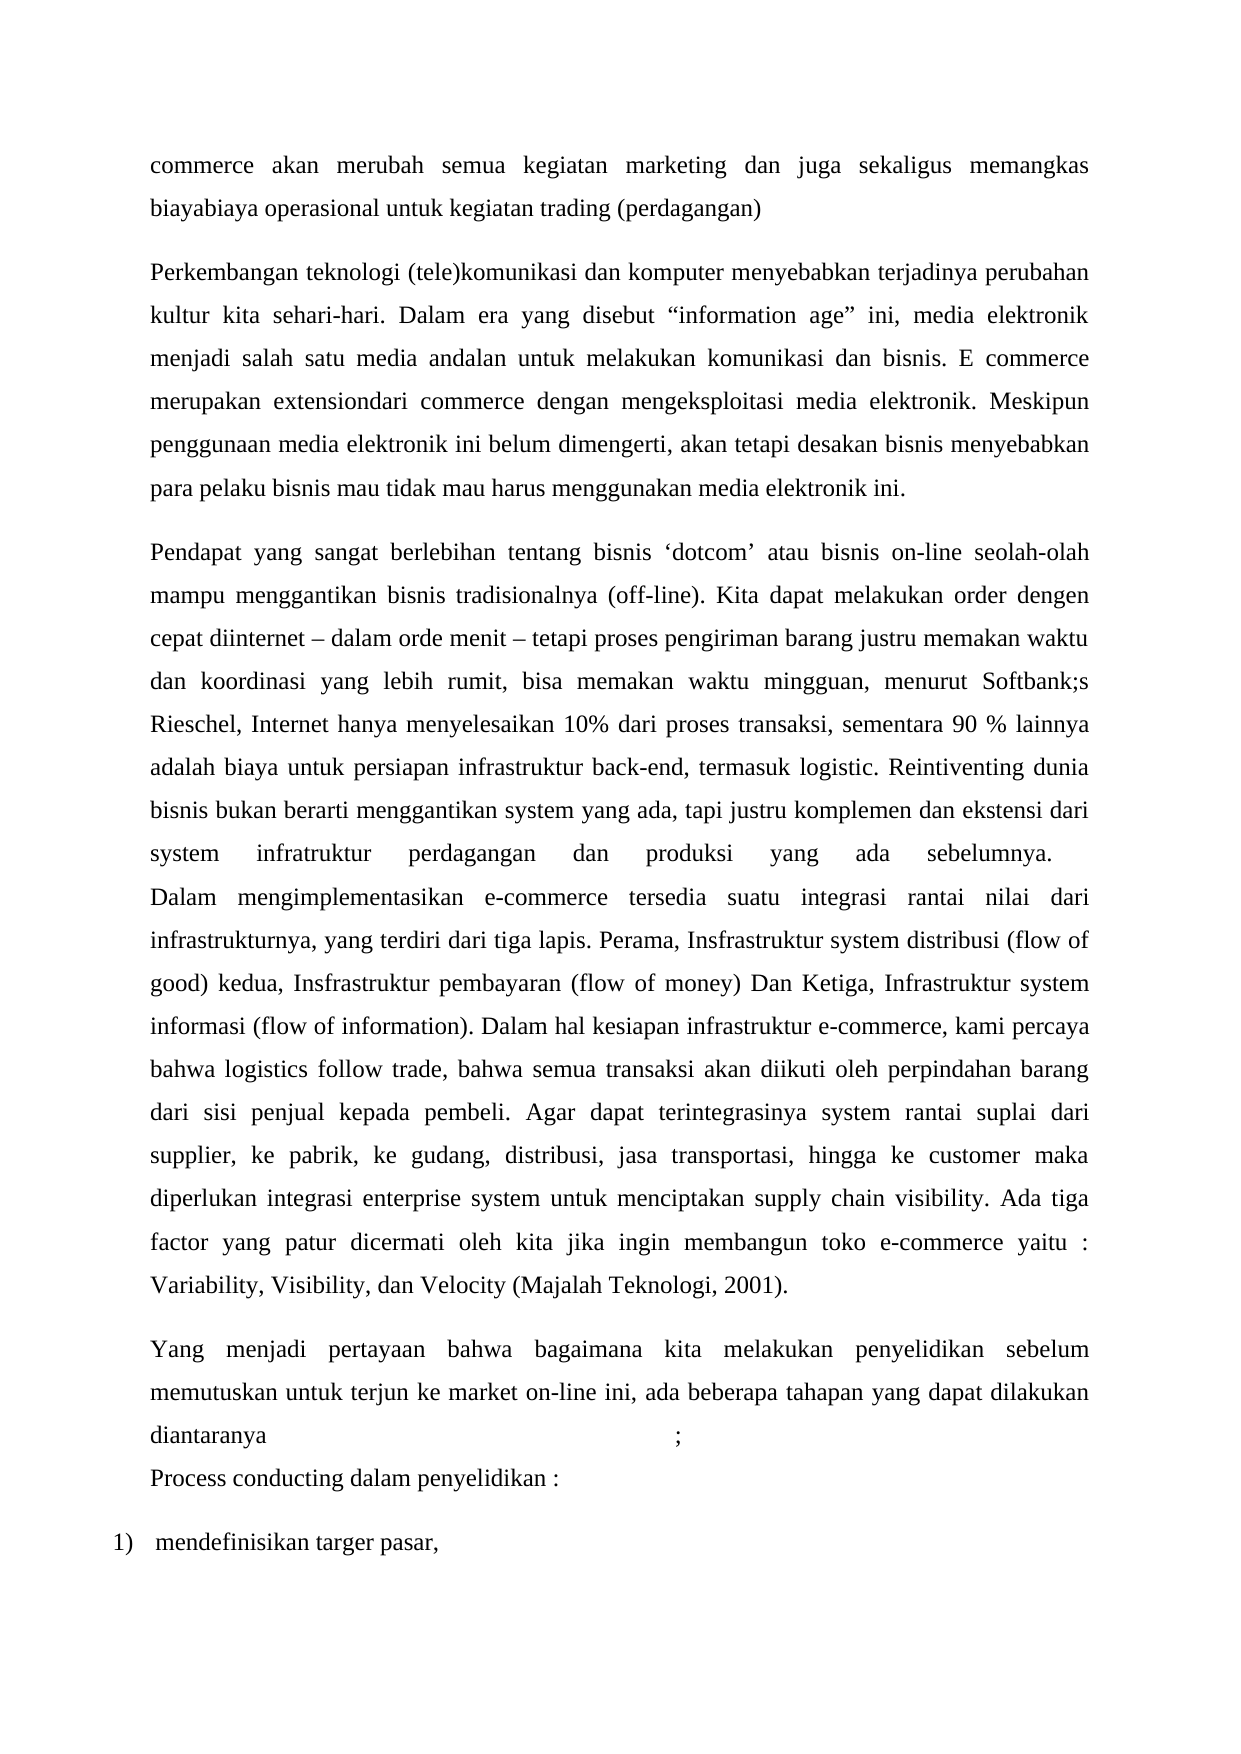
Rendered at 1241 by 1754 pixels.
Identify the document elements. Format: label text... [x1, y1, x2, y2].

text Perkembangan teknologi (tele)komunikasi dan komputer menyebabkan terjadinya perubahan kultur kita sehari-hari. Dalam era yang disebut “information age” ini, media elektronik menjadi salah satu media andalan untuk melakukan komunikasi dan bisnis. E commerce merupakan extensiondari commerce dengan mengeksploitasi media elektronik. Meskipun penggunaan media elektronik ini belum dimengerti, akan tetapi desakan bisnis menyebabkan para pelaku bisnis mau tidak mau harus menggunakan media elektronik ini. [150, 257, 1090, 501]
text Yang menjadi pertayaan bahwa bagaimana kita melakukan penyelidikan sebelum memutuskan untuk terjun ke market on-line ini, ada beberapa tahapan yang dapat dilakukan diantaranya ; Process conducting dalam penyelidikan : [150, 1334, 1090, 1492]
text commerce akan merubah semua kegiatan marketing dan juga sekaligus memangkas biayabiaya operasional untuk kegiatan trading (perdagangan) [150, 150, 1090, 222]
text 1) mendefinisikan targer pasar, [112, 1527, 1090, 1556]
text Pendapat yang sangat berlebihan tentang bisnis ‘dotcom’ atau bisnis on-line seolah-olah mampu menggantikan bisnis tradisionalnya (off-line). Kita dapat melakukan order dengen cepat diinternet – dalam orde menit – tetapi proses pengiriman barang justru memakan waktu dan koordinasi yang lebih rumit, bisa memakan waktu mingguan, menurut Softbank;s Rieschel, Internet hanya menyelesaikan 10% dari proses transaksi, sementara 90 % lainnya adalah biaya untuk persiapan infrastruktur back-end, termasuk logistic. Reintiventing dunia bisnis bukan berarti menggantikan system yang ada, tapi justru komplemen dan ekstensi dari system infratruktur perdagangan dan produksi yang ada sebelumnya. Dalam mengimplementasikan e-commerce tersedia suatu integrasi rantai nilai dari infrastrukturnya, yang terdiri dari tiga lapis. Perama, Insfrastruktur system distribusi (flow of good) kedua, Insfrastruktur pembayaran (flow of money) Dan Ketiga, Infrastruktur system informasi (flow of information). Dalam hal kesiapan infrastruktur e-commerce, kami percaya bahwa logistics follow trade, bahwa semua transaksi akan diikuti oleh perpindahan barang dari sisi penjual kepada pembeli. Agar dapat terintegrasinya system rantai suplai dari supplier, ke pabrik, ke gudang, distribusi, jasa transportasi, hingga ke customer maka diperlukan integrasi enterprise system untuk menciptakan supply chain visibility. Ada tiga factor yang patur dicermati oleh kita jika ingin membangun toko e-commerce yaitu : Variability, Visibility, dan Velocity (Majalah Teknologi, 2001). [150, 537, 1090, 1298]
